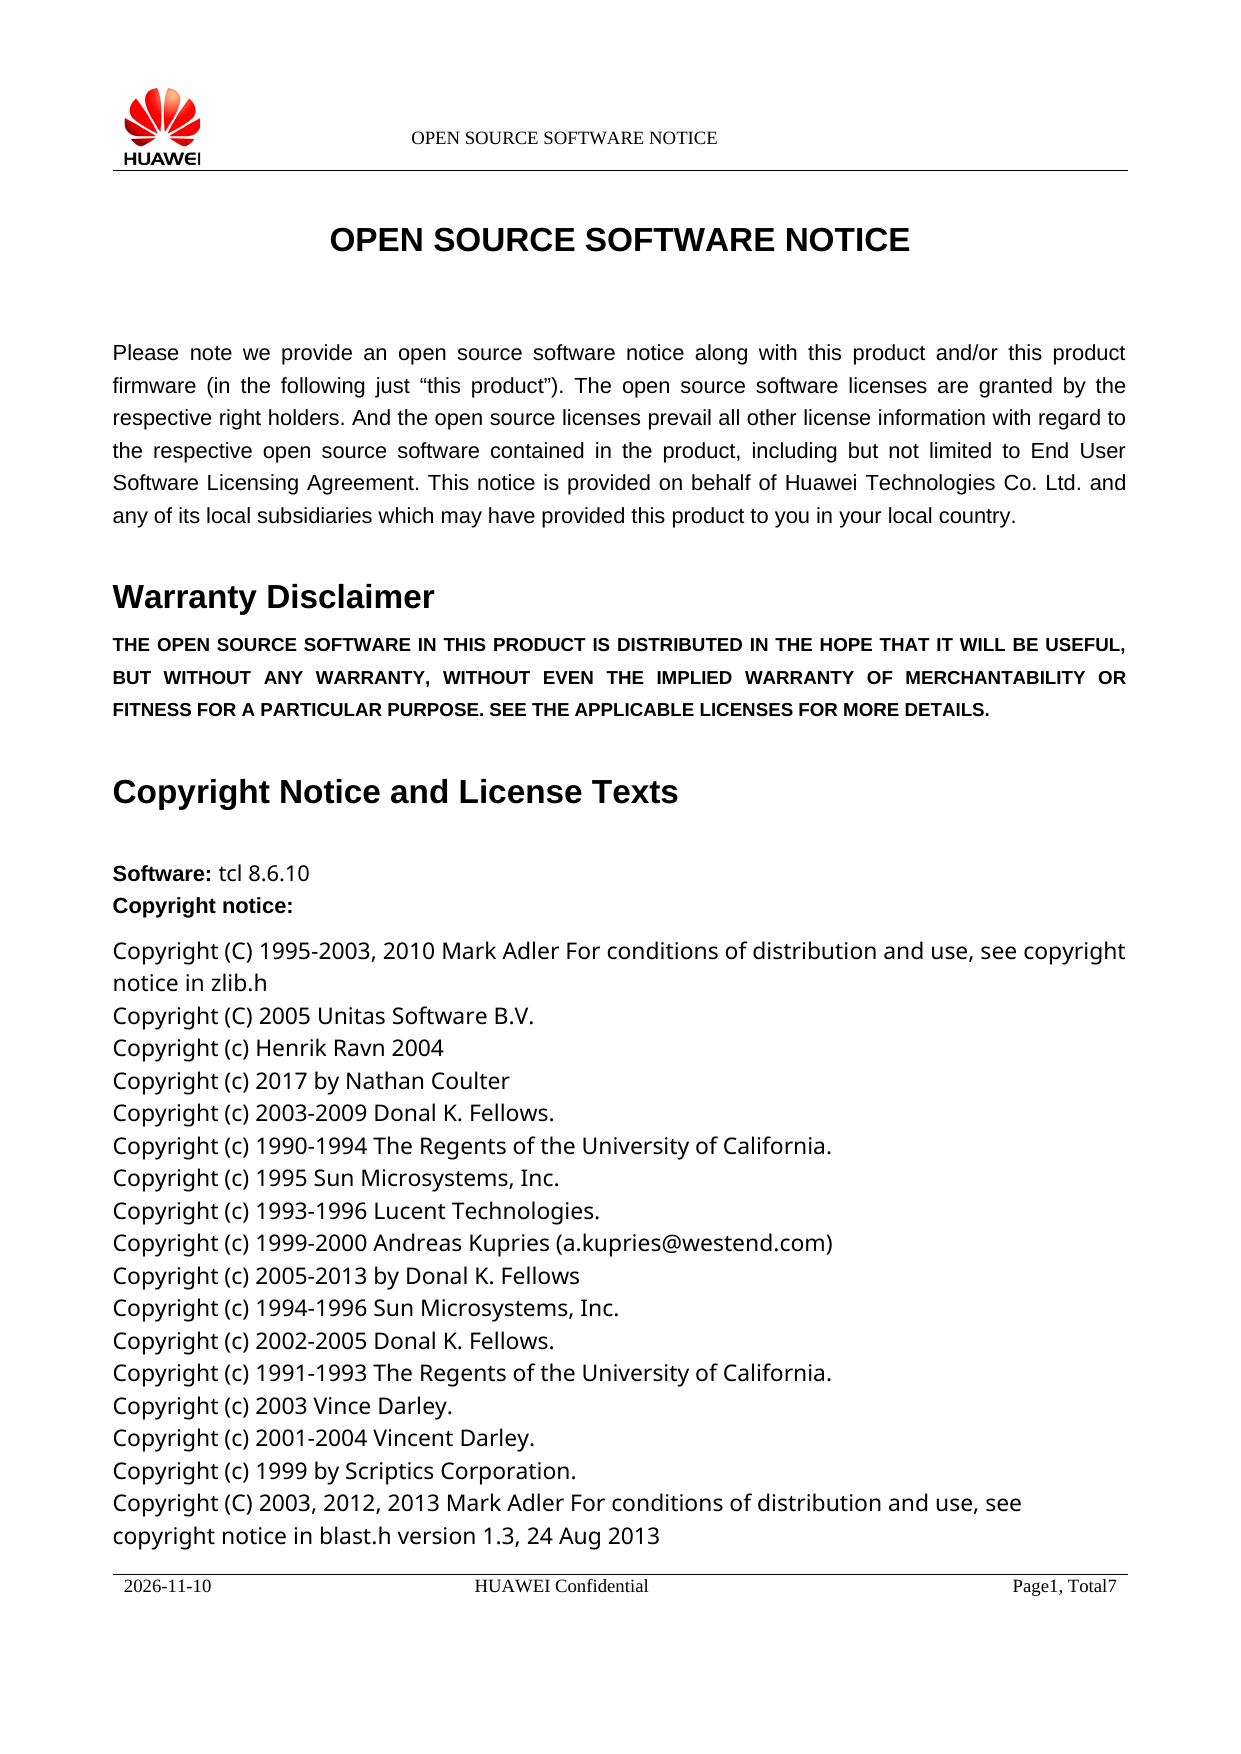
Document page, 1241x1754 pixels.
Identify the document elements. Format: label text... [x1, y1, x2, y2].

picture [124, 88, 201, 165]
text Copyright notice: [112, 889, 1128, 921]
text Copyright Notice and License Texts [112, 759, 1128, 824]
text OPEN SOURCE SOFTWARE NOTICE [112, 206, 1128, 271]
text Warranty Disclaimer [112, 564, 1128, 629]
title Software: tcl 8.6.10 [112, 856, 1128, 889]
text The open source software in this product is distributed in the hope that it will be useful, but WITHOUT ANY WARRANTY, without even the implied warranty of MERCHANTABILITY or FITNESS FOR A PARTICULAR PURPOSE. See the applicable licenses for more details. [112, 629, 1128, 726]
text Please note we provide an open source software notice along with this product and/or this product firmware (in the following just “this product”). The open source software licenses are granted by the respective right holders. And the open source licenses prevail all other license information with regard to the respective open source software contained in the product, including but not limited to End User Software Licensing Agreement. This notice is provided on behalf of Huawei Technologies Co. Ltd. and any of its local subsidiaries which may have provided this product to you in your local country. [112, 336, 1128, 531]
